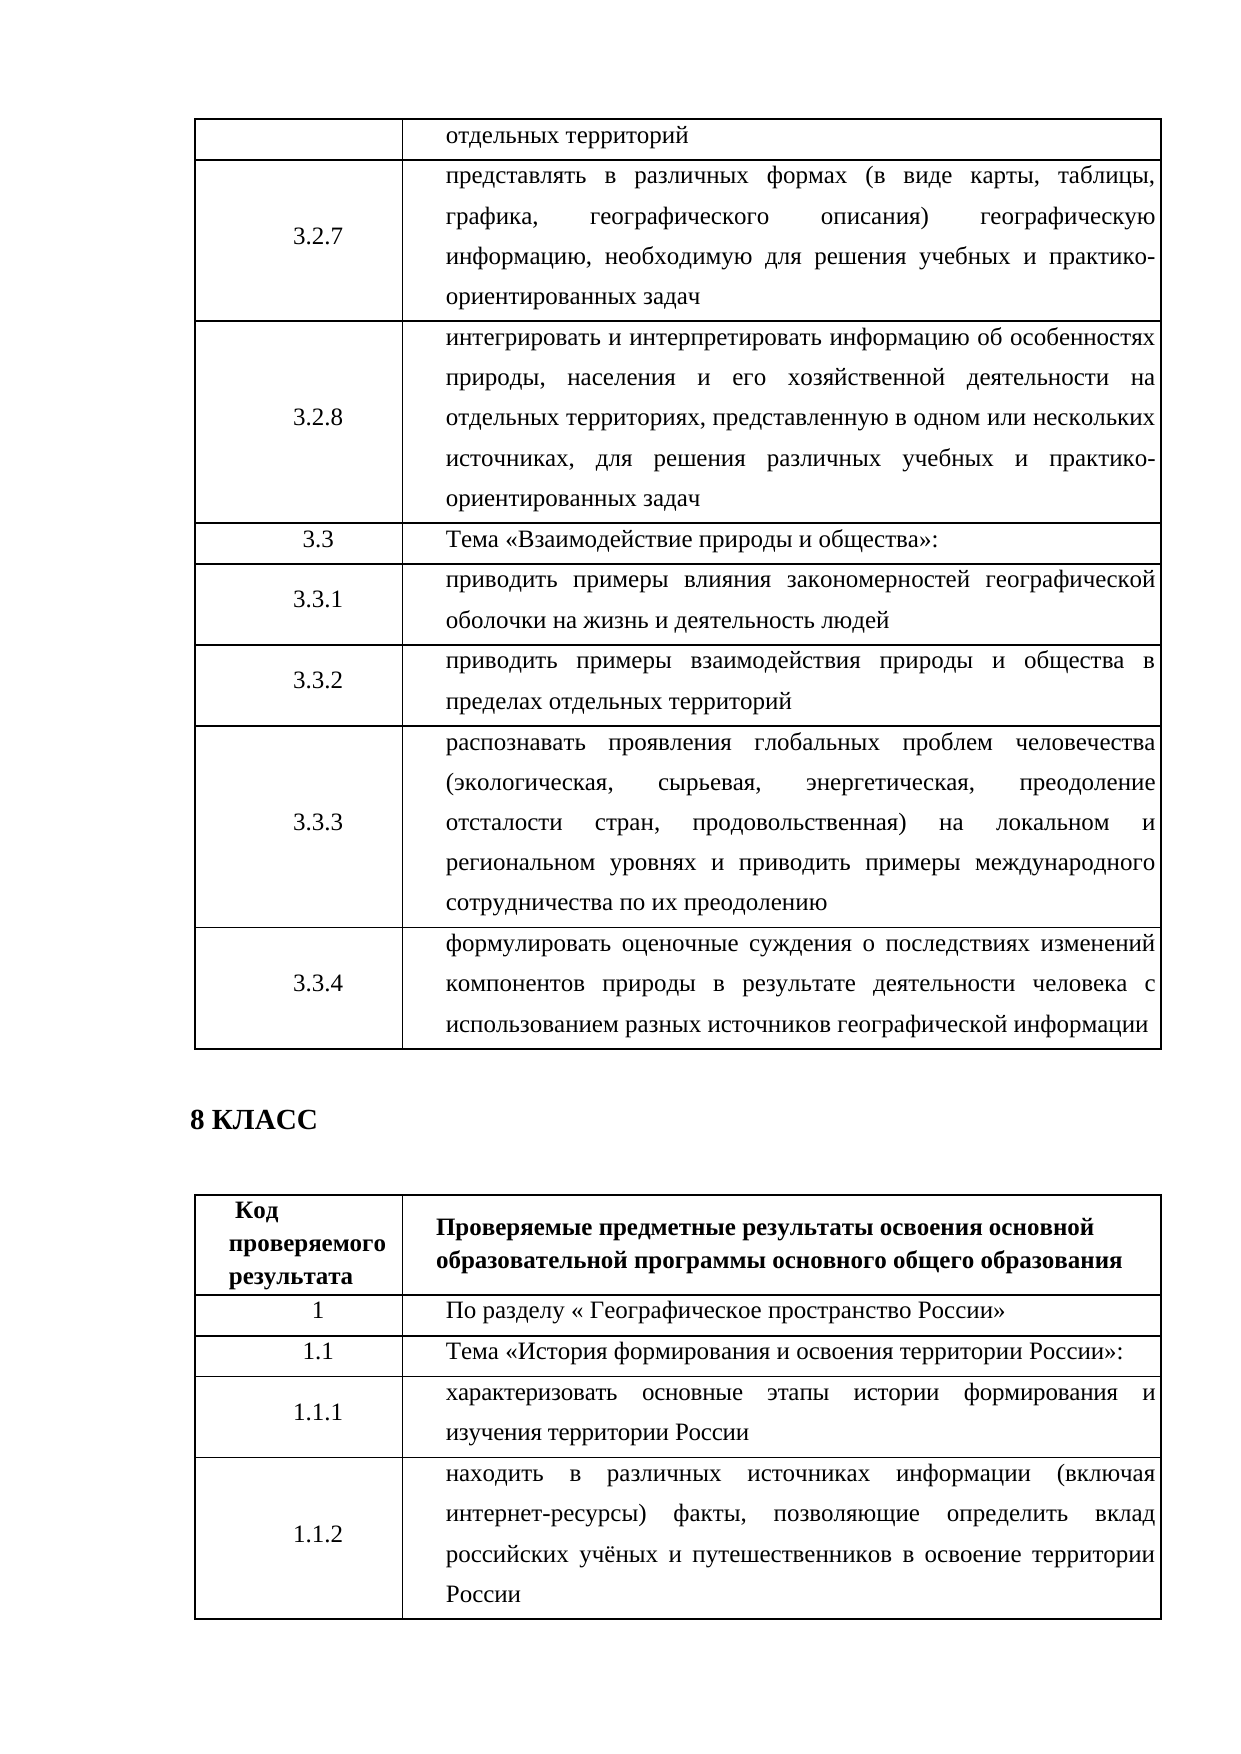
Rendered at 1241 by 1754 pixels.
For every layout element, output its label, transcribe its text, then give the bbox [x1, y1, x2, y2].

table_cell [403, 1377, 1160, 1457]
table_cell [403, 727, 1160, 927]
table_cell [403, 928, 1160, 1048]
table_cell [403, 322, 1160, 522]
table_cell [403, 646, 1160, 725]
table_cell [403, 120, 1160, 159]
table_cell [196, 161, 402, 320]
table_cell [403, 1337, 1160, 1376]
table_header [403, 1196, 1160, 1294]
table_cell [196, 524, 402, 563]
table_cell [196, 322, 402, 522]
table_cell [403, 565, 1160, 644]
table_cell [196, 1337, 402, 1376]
text 8 КЛАСС [190, 1102, 1152, 1136]
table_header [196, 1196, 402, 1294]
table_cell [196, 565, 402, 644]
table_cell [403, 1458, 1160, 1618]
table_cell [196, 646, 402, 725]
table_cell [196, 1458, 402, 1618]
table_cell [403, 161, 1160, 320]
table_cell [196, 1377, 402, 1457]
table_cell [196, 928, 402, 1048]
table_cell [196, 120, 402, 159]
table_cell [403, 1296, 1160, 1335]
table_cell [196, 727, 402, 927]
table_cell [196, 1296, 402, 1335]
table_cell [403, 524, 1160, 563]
